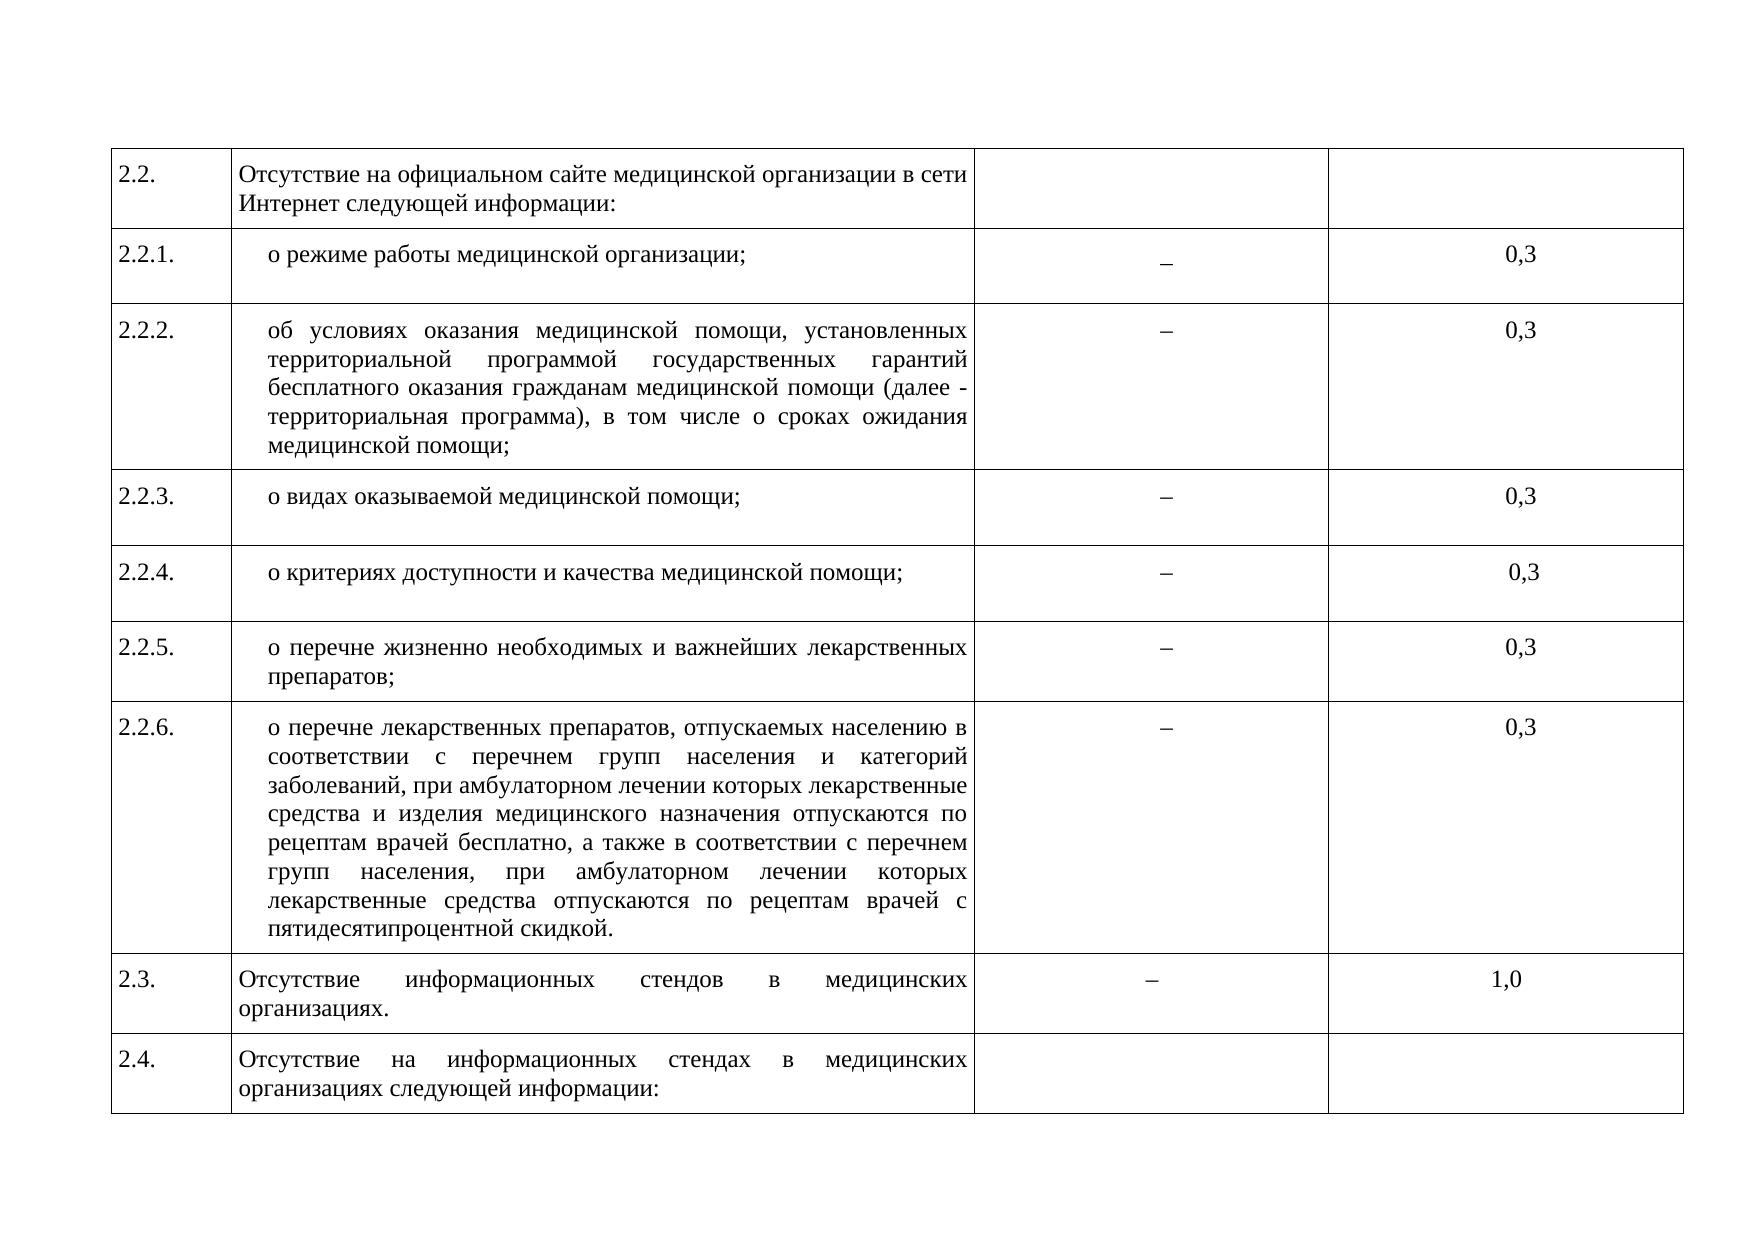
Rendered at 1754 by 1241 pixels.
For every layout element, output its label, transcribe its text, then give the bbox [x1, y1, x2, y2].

table_cell 2.2.5. [112, 622, 231, 701]
table_cell 0,3 [1329, 546, 1683, 621]
table_cell Отсутствие на официальном сайте медицинской организации в сети Интернет следующей информации: [232, 149, 974, 227]
table_cell 0,3 [1329, 470, 1683, 545]
table_cell об условиях оказания медицинской помощи, установленных территориальной программой государственных гарантий бесплатного оказания гражданам медицинской помощи (далее - территориальная программа), в том числе о сроках ожидания медицинской помощи; [232, 304, 974, 469]
table_cell 0,3 [1329, 304, 1683, 469]
table_cell 2.2. [112, 149, 231, 227]
table_cell 2.2.3. [112, 470, 231, 545]
table_cell 2.2.2. [112, 304, 231, 469]
table_cell 2.3. [112, 954, 231, 1033]
table_cell о режиме работы медицинской организации; [232, 229, 974, 303]
table_cell Отсутствие на информационных стендах в медицинских организациях следующей информации: [232, 1034, 974, 1112]
table_cell 0,3 [1329, 229, 1683, 303]
table_cell 2.2.1. [112, 229, 231, 303]
table_cell [1329, 149, 1683, 227]
table_cell [1329, 1034, 1683, 1112]
table_cell [975, 149, 1328, 227]
table_cell Отсутствие информационных стендов в медицинских организациях. [232, 954, 974, 1033]
table_cell – [975, 470, 1328, 545]
table_cell 0,3 [1329, 622, 1683, 701]
table_cell о перечне жизненно необходимых и важнейших лекарственных препаратов; [232, 622, 974, 701]
table_cell 1,0 [1329, 954, 1683, 1033]
table_cell о перечне лекарственных препаратов, отпускаемых населению в соответствии с перечнем групп населения и категорий заболеваний, при амбулаторном лечении которых лекарственные средства и изделия медицинского назначения отпускаются по рецептам врачей бесплатно, а также в соответствии с перечнем групп населения, при амбулаторном лечении которых лекарственные средства отпускаются по рецептам врачей с пятидесятипроцентной скидкой. [232, 702, 974, 953]
table_cell – [975, 546, 1328, 621]
table_cell – [975, 702, 1328, 953]
table_cell 2.2.4. [112, 546, 231, 621]
table_cell 2.2.6. [112, 702, 231, 953]
table_cell 2.4. [112, 1034, 231, 1112]
table_cell – [975, 304, 1328, 469]
table_cell _ [975, 229, 1328, 303]
table_cell 0,3 [1329, 702, 1683, 953]
table_cell – [975, 954, 1328, 1033]
table_cell о критериях доступности и качества медицинской помощи; [232, 546, 974, 621]
table_cell – [975, 622, 1328, 701]
table_cell о видах оказываемой медицинской помощи; [232, 470, 974, 545]
table_cell [975, 1034, 1328, 1112]
